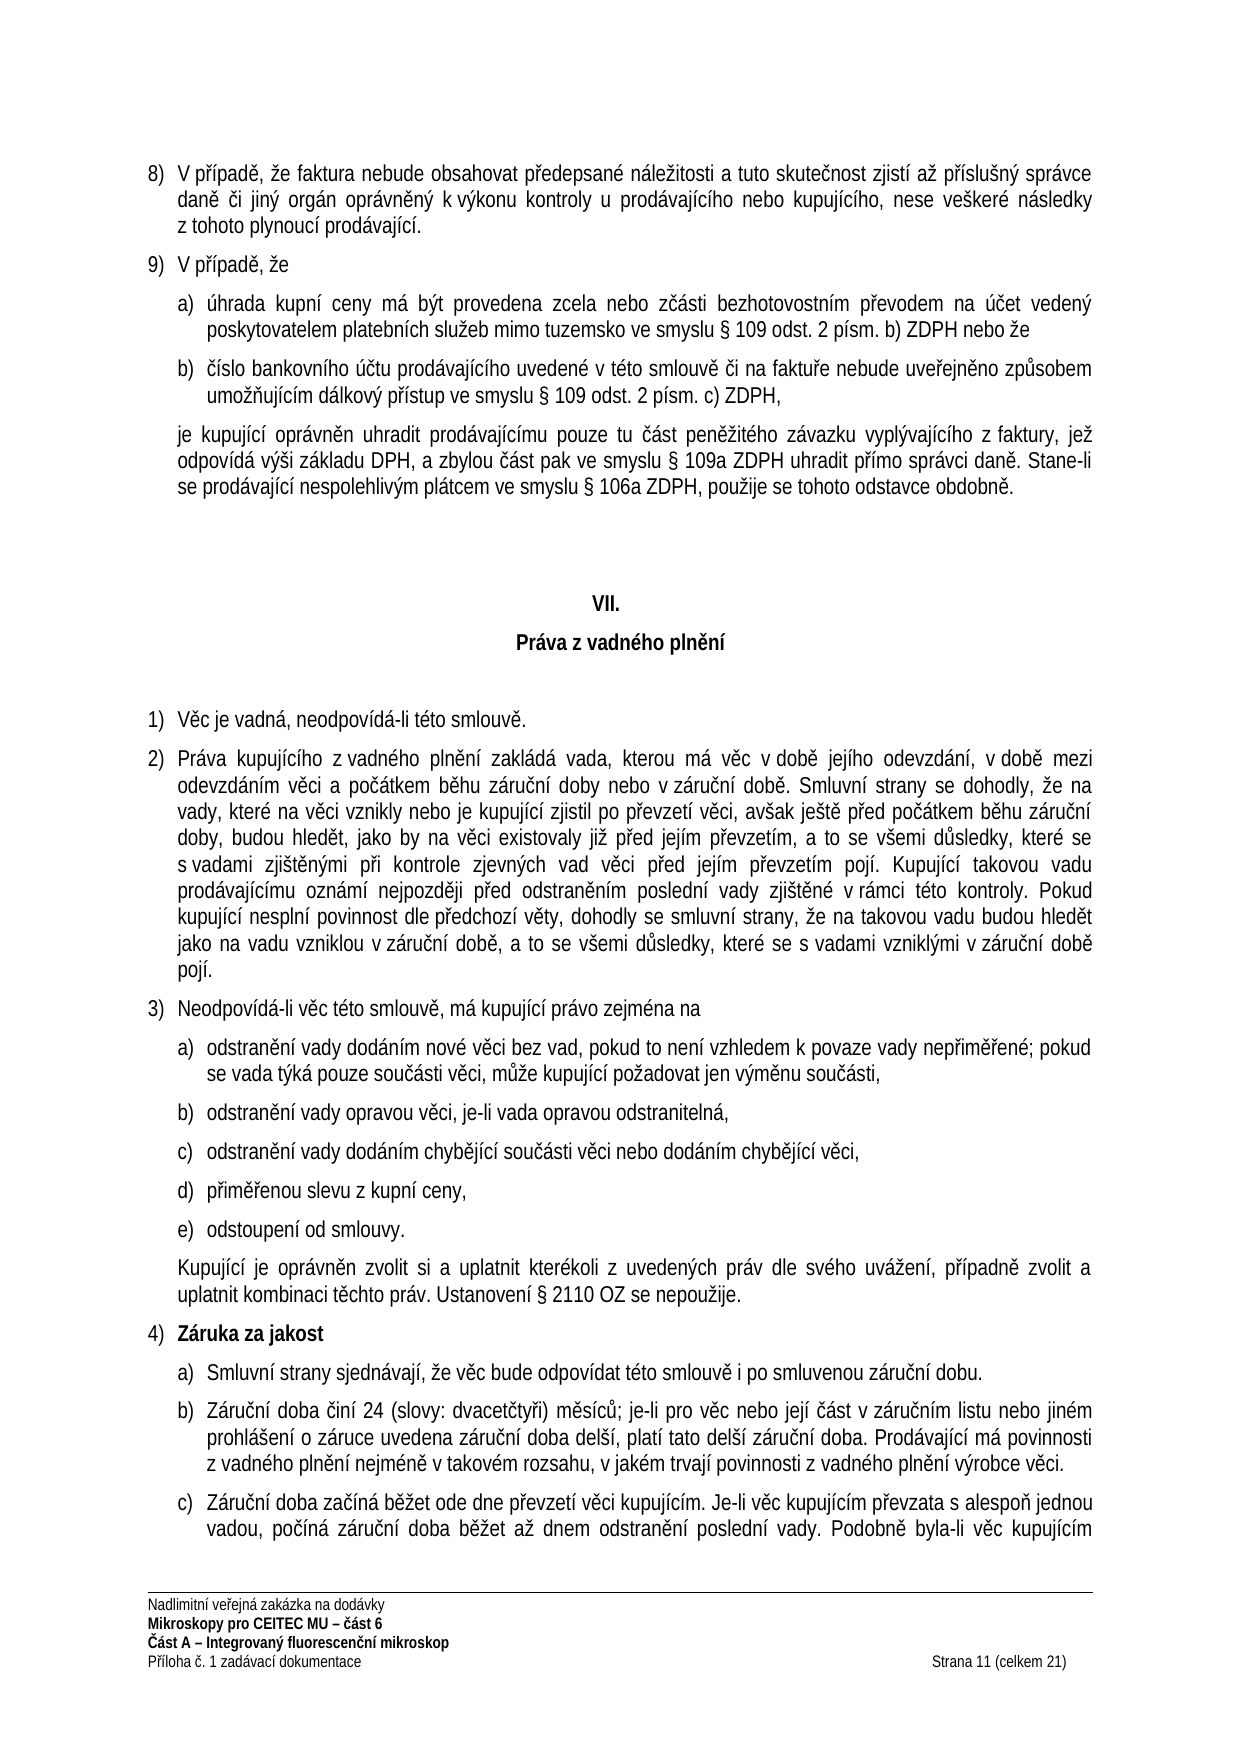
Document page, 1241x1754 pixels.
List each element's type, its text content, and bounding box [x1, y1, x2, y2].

list odstranění vady dodáním chybějící součásti věci nebo dodáním chybějící věci, [177, 1138, 1093, 1164]
list Věc je vadná, neodpovídá-li této smlouvě. [148, 706, 1093, 733]
list odstranění vady dodáním nové věci bez vad, pokud to není vzhledem k povaze vady nepřiměřené; pokud se vada týká pouze součásti věci, může kupující požadovat jen výměnu součásti, [177, 1034, 1093, 1086]
list Práva kupujícího z vadného plnění zakládá vada, kterou má věc v době jejího odevzdání, v době mezi odevzdáním věci a počátkem běhu záruční doby nebo v záruční době. Smluvní strany se dohodly, že na vady, které na věci vznikly nebo je kupující zjistil po převzetí věci, avšak ještě před počátkem běhu záruční doby, budou hledět, jako by na věci existovaly již před jejím převzetím, a to se všemi důsledky, které se s vadami zjištěnými při kontrole zjevných vad věci před jejím převzetím pojí. Kupující takovou vadu prodávajícímu oznámí nejpozději před odstraněním poslední vady zjištěné v rámci této kontroly. Pokud kupující nesplní povinnost dle předchozí věty, dohodly se smluvní strany, že na takovou vadu budou hledět jako na vadu vzniklou v záruční době, a to se všemi důsledky, které se s vadami vzniklými v záruční době pojí. [148, 745, 1093, 982]
list V případě, že faktura nebude obsahovat předepsané náležitosti a tuto skutečnost zjistí až příslušný správce daně či jiný orgán oprávněný k výkonu kontroly u prodávajícího nebo kupujícího, nese veškeré následky z tohoto plynoucí prodávající. [148, 160, 1093, 239]
list Smluvní strany sjednávají, že věc bude odpovídat této smlouvě i po smluvenou záruční dobu. [177, 1358, 1093, 1385]
text Práva z vadného plnění [148, 629, 1093, 655]
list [177, 1489, 1093, 1542]
list odstranění vady opravou věci, je-li vada opravou odstranitelná, [177, 1099, 1093, 1125]
list V případě, že [148, 251, 1093, 278]
list Neodpovídá-li věc této smlouvě, má kupující právo zejména na [148, 995, 1093, 1021]
list přiměřenou slevu z kupní ceny, [177, 1177, 1093, 1203]
list odstoupení od smlouvy. [177, 1216, 1093, 1242]
list úhrada kupní ceny má být provedena zcela nebo zčásti bezhotovostním převodem na účet vedený poskytovatelem platebních služeb mimo tuzemsko ve smyslu § 109 odst. 2 písm. b) ZDPH nebo že [177, 290, 1093, 343]
list Záruka za jakost [148, 1319, 1093, 1346]
list číslo bankovního účtu prodávajícího uvedené v této smlouvě či na faktuře nebude uveřejněno způsobem umožňujícím dálkový přístup ve smyslu § 109 odst. 2 písm. c) ZDPH, [177, 355, 1093, 408]
text je kupující oprávněn uhradit prodávajícímu pouze tu část peněžitého závazku vyplývajícího z faktury, jež odpovídá výši základu DPH, a zbylou část pak ve smyslu § 109a ZDPH uhradit přímo správci daně. Stane-li se prodávající nespolehlivým plátcem ve smyslu § 106a ZDPH, použije se tohoto odstavce obdobně. [177, 421, 1093, 499]
text Kupující je oprávněn zvolit si a uplatnit kterékoli z uvedených práv dle svého uvážení, případně zvolit a uplatnit kombinaci těchto práv. Ustanovení § 2110 OZ se nepoužije. [177, 1254, 1093, 1307]
list Záruční doba činí 24 (slovy: dvacetčtyři) měsíců; je-li pro věc nebo její část v záručním listu nebo jiném prohlášení o záruce uvedena záruční doba delší, platí tato delší záruční doba. Prodávající má povinnosti z vadného plnění nejméně v takovém rozsahu, v jakém trvají povinnosti z vadného plnění výrobce věci. [177, 1397, 1093, 1476]
